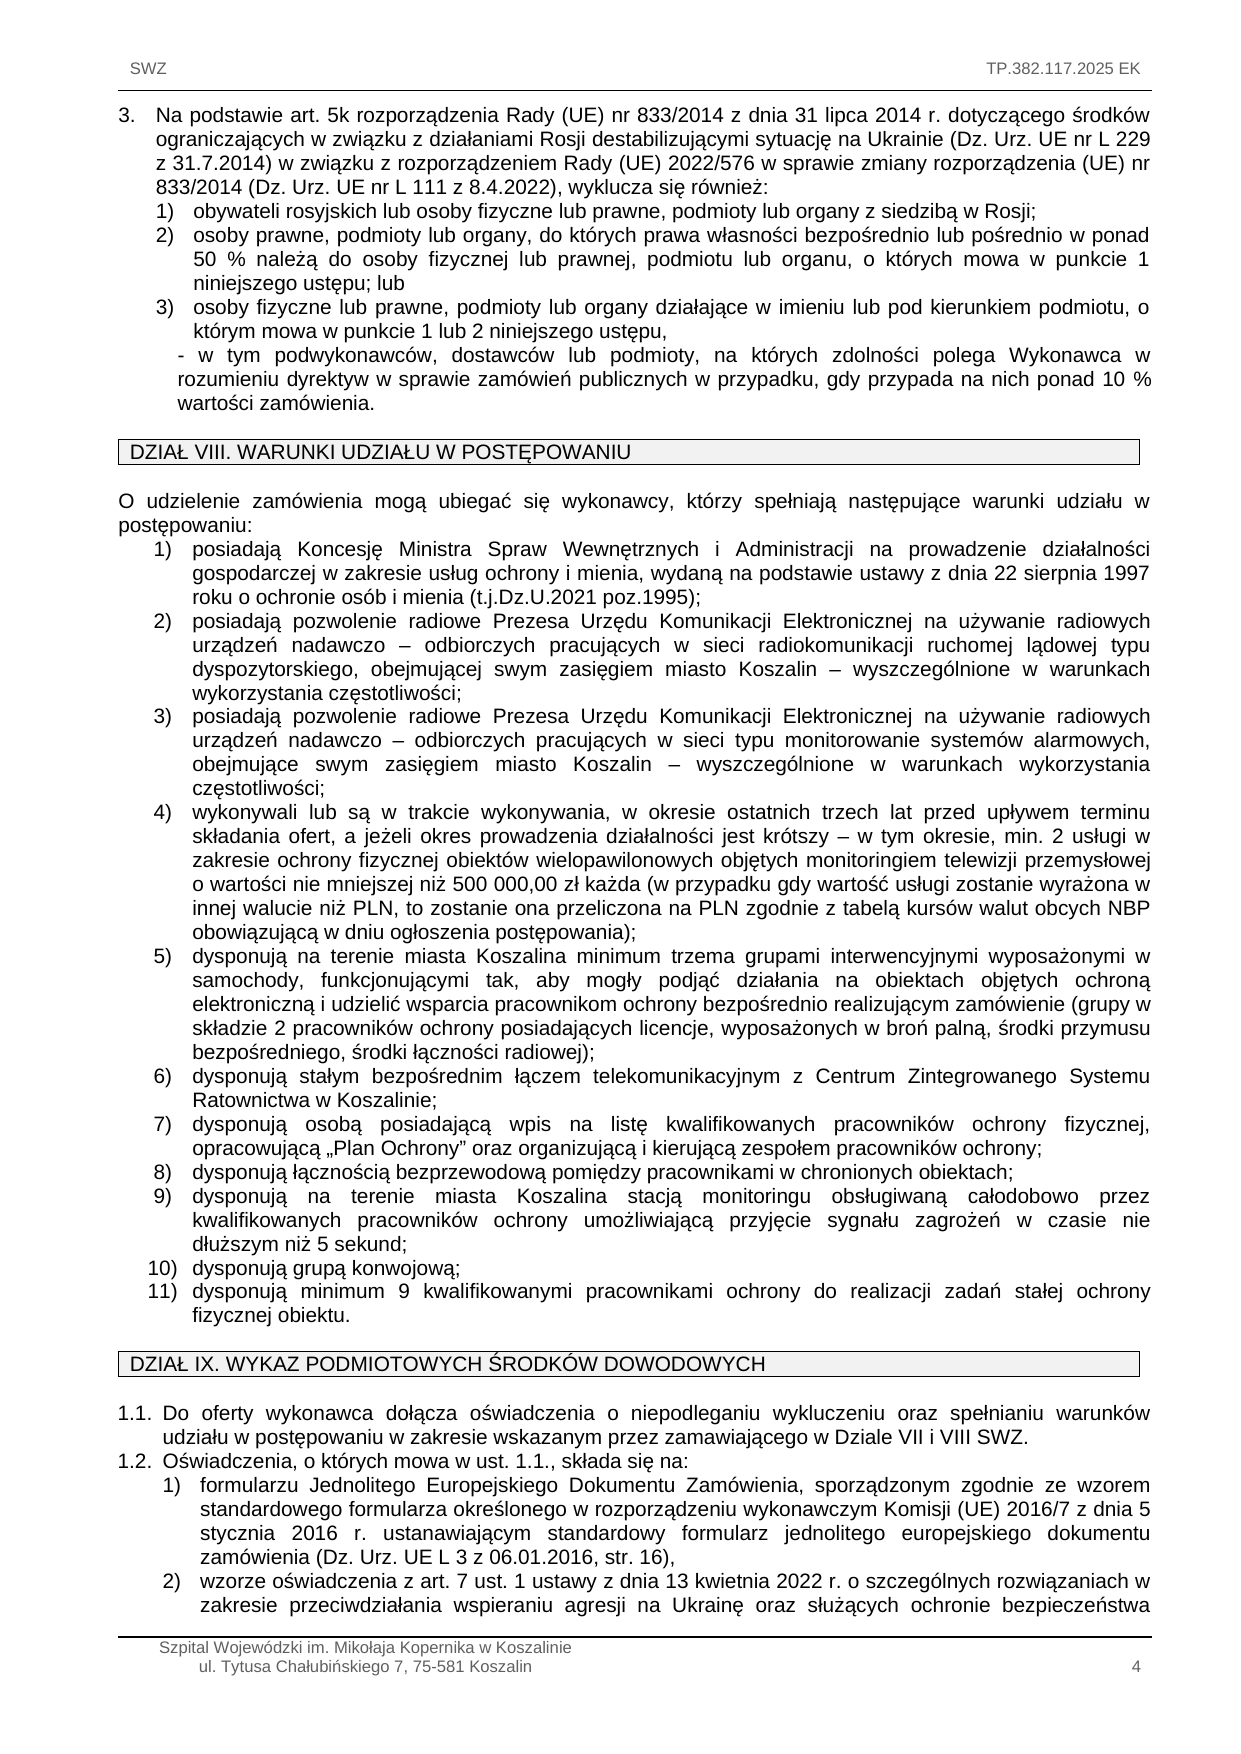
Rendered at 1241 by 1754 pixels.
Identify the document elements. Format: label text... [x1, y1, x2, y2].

list dysponują na terenie miasta Koszalina stacją monitoringu obsługiwaną całodobowo przez kwalifikowanych pracowników ochrony umożliwiającą przyjęcie sygnału zagrożeń w czasie nie dłuższym niż 5 sekund; [162, 1183, 1152, 1255]
list dysponują osobą posiadającą wpis na listę kwalifikowanych pracowników ochrony fizycznej, opracowującą „Plan Ochrony” oraz organizującą i kierującą zespołem pracowników ochrony; [162, 1112, 1152, 1159]
list osoby prawne, podmioty lub organy, do których prawa własności bezpośrednio lub pośrednio w ponad 50 % należą do osoby fizycznej lub prawnej, podmiotu lub organu, o których mowa w punkcie 1 niniejszego ustępu; lub [156, 223, 1152, 295]
list dysponują łącznością bezprzewodową pomiędzy pracownikami w chronionych obiektach; [162, 1159, 1152, 1183]
text O udzielenie zamówienia mogą ubiegać się wykonawcy, którzy spełniają następujące warunki udziału w postępowaniu: [118, 489, 1152, 537]
list dysponują na terenie miasta Koszalina minimum trzema grupami interwencyjnymi wyposażonymi w samochody, funkcjonującymi tak, aby mogły podjąć działania na obiektach objętych ochroną elektroniczną i udzielić wsparcia pracownikom ochrony bezpośrednio realizującym zamówienie (grupy w składzie 2 pracowników ochrony posiadających licencje, wyposażonych w broń palną, środki przymusu bezpośredniego, środki łączności radiowej); [162, 944, 1152, 1064]
list Na podstawie art. 5k rozporządzenia Rady (UE) nr 833/2014 z dnia 31 lipca 2014 r. dotyczącego środków ograniczających w związku z działaniami Rosji destabilizującymi sytuację na Ukrainie (Dz. Urz. UE nr L 229 z 31.7.2014) w związku z rozporządzeniem Rady (UE) 2022/576 w sprawie zmiany rozporządzenia (UE) nr 833/2014 (Dz. Urz. UE nr L 111 z 8.4.2022), wyklucza się również: [118, 103, 1152, 199]
list osoby fizyczne lub prawne, podmioty lub organy działające w imieniu lub pod kierunkiem podmiotu, o którym mowa w punkcie 1 lub 2 niniejszego ustępu, [156, 295, 1152, 343]
list dysponują stałym bezpośrednim łączem telekomunikacyjnym z Centrum Zintegrowanego Systemu Ratownictwa w Koszalinie; [162, 1064, 1152, 1112]
list Do oferty wykonawca dołącza oświadczenia o niepodleganiu wykluczeniu oraz spełnianiu warunków udziału w postępowaniu w zakresie wskazanym przez zamawiającego w Dziale VII i VIII SWZ. [117, 1401, 1152, 1449]
list posiadają pozwolenie radiowe Prezesa Urzędu Komunikacji Elektronicznej na używanie radiowych urządzeń nadawczo – odbiorczych pracujących w sieci typu monitorowanie systemów alarmowych, obejmujące swym zasięgiem miasto Koszalin – wyszczególnione w warunkach wykorzystania częstotliwości; [162, 704, 1152, 800]
list posiadają Koncesję Ministra Spraw Wewnętrznych i Administracji na prowadzenie działalności gospodarczej w zakresie usług ochrony i mienia, wydaną na podstawie ustawy z dnia 22 sierpnia 1997 roku o ochronie osób i mienia (t.j.Dz.U.2021 poz.1995); [162, 537, 1152, 608]
list Oświadczenia, o których mowa w ust. 1.1., składa się na: [117, 1449, 1152, 1473]
table_header DZIAŁ VIII. WARUNKI UDZIAŁU W POSTĘPOWANIU [119, 440, 1139, 464]
list obywateli rosyjskich lub osoby fizyczne lub prawne, podmioty lub organy z siedzibą w Rosji; [156, 199, 1152, 223]
list dysponują minimum 9 kwalifikowanymi pracownikami ochrony do realizacji zadań stałej ochrony fizycznej obiektu. [162, 1279, 1152, 1327]
list dysponują grupą konwojową; [162, 1255, 1152, 1279]
list posiadają pozwolenie radiowe Prezesa Urzędu Komunikacji Elektronicznej na używanie radiowych urządzeń nadawczo – odbiorczych pracujących w sieci radiokomunikacji ruchomej lądowej typu dyspozytorskiego, obejmującej swym zasięgiem miasto Koszalin – wyszczególnione w warunkach wykorzystania częstotliwości; [162, 608, 1152, 704]
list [162, 1569, 1152, 1617]
table_header DZIAŁ IX. WYKAZ PODMIOTOWYCH ŚRODKÓW DOWODOWYCH [119, 1352, 1139, 1376]
list formularzu Jednolitego Europejskiego Dokumentu Zamówienia, sporządzonym zgodnie ze wzorem standardowego formularza określonego w rozporządzeniu wykonawczym Komisji (UE) 2016/7 z dnia 5 stycznia 2016 r. ustanawiającym standardowy formularz jednolitego europejskiego dokumentu zamówienia (Dz. Urz. UE L 3 z 06.01.2016, str. 16), [162, 1473, 1152, 1569]
text - w tym podwykonawców, dostawców lub podmioty, na których zdolności polega Wykonawca w rozumieniu dyrektyw w sprawie zamówień publicznych w przypadku, gdy przypada na nich ponad 10 % wartości zamówienia. [177, 343, 1152, 415]
list wykonywali lub są w trakcie wykonywania, w okresie ostatnich trzech lat przed upływem terminu składania ofert, a jeżeli okres prowadzenia działalności jest krótszy – w tym okresie, min. 2 usługi w zakresie ochrony fizycznej obiektów wielopawilonowych objętych monitoringiem telewizji przemysłowej o wartości nie mniejszej niż 500 000,00 zł każda (w przypadku gdy wartość usługi zostanie wyrażona w innej walucie niż PLN, to zostanie ona przeliczona na PLN zgodnie z tabelą kursów walut obcych NBP obowiązującą w dniu ogłoszenia postępowania); [162, 800, 1152, 944]
